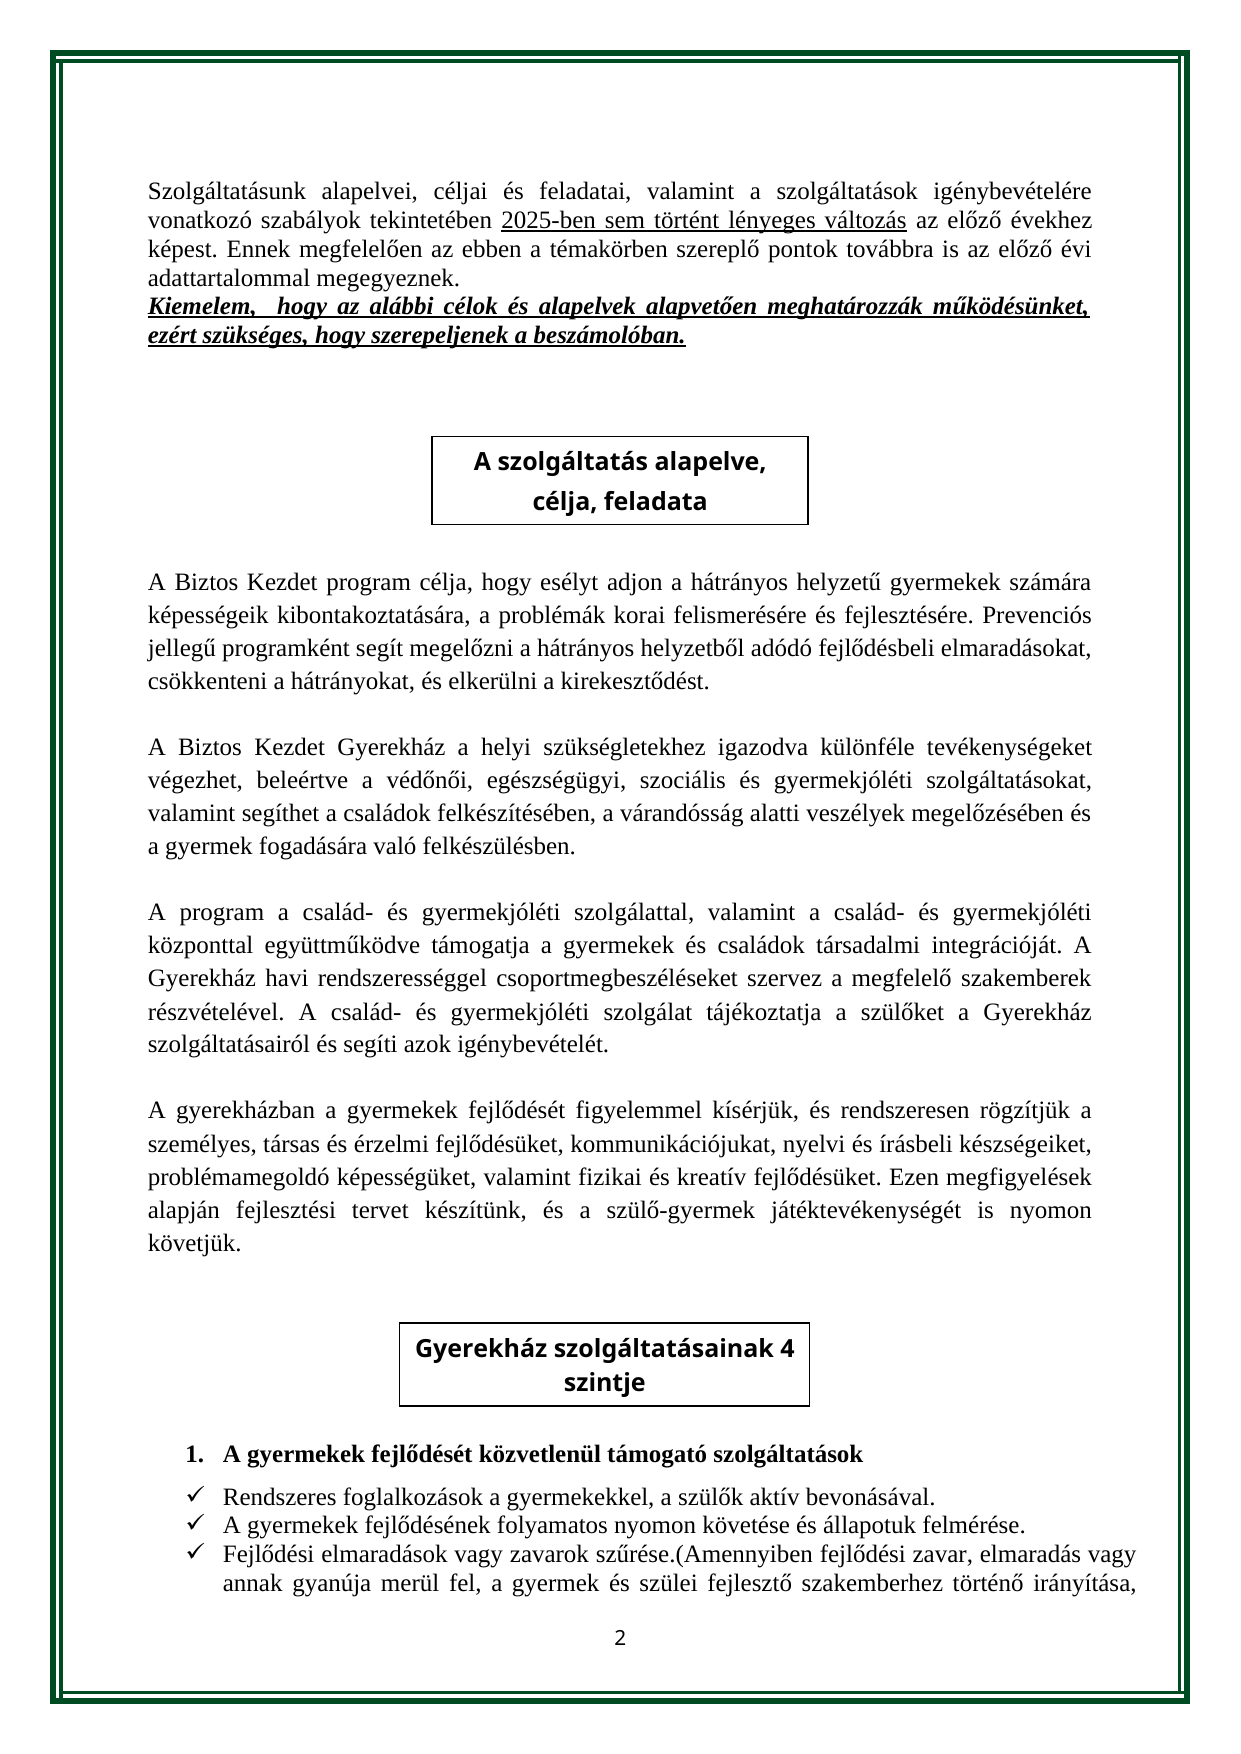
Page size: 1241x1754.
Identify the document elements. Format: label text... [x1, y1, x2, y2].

list A gyermekek fejlődésének folyamatos nyomon követése és állapotuk felmérése. [185, 1511, 1137, 1539]
text A Biztos Kezdet Gyerekház a helyi szükségletekhez igazodva különféle tevékenységeket végezhet, beleértve a védőnői, egészségügyi, szociális és gyermekjóléti szolgáltatásokat, valamint segíthet a családok felkészítésében, a várandósság alatti veszélyek megelőzésében és a gyermek fogadására való felkészülésben. [148, 732, 1092, 860]
text A gyerekházban a gyermekek fejlődését figyelemmel kísérjük, és rendszeresen rögzítjük a személyes, társas és érzelmi fejlődésüket, kommunikációjukat, nyelvi és írásbeli készségeiket, problémamegoldó képességüket, valamint fizikai és kreatív fejlődésüket. Ezen megfigyelések alapján fejlesztési tervet készítünk, és a szülő-gyermek játéktevékenységét is nyomon követjük. [148, 1096, 1092, 1256]
list Rendszeres foglalkozások a gyermekekkel, a szülők aktív bevonásával. [185, 1482, 1137, 1511]
text A Biztos Kezdet program célja, hogy esélyt adjon a hátrányos helyzetű gyermekek számára képességeik kibontakoztatására, a problémák korai felismerésére és fejlesztésére. Prevenciós jellegű programként segít megelőzni a hátrányos helyzetből adódó fejlődésbeli elmaradásokat, csökkenteni a hátrányokat, és elkerülni a kirekesztődést. [148, 567, 1092, 695]
text Kiemelem, hogy az alábbi célok és alapelvek alapvetően meghatározzák működésünket, ezért szükséges, hogy szerepeljenek a beszámolóban. [148, 291, 1092, 349]
text Szolgáltatásunk alapelvei, céljai és feladatai, valamint a szolgáltatások igénybevételére vonatkozó szabályok tekintetében 2025-ben sem történt lényeges változás az előző évekhez képest. Ennek megfelelően az ebben a témakörben szereplő pontok továbbra is az előző évi adattartalommal megegyeznek. [148, 176, 1092, 291]
list A gyermekek fejlődését közvetlenül támogató szolgáltatások [185, 1439, 1137, 1467]
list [185, 1539, 1137, 1597]
text A program a család- és gyermekjóléti szolgálattal, valamint a család- és gyermekjóléti központtal együttműködve támogatja a gyermekek és családok társadalmi integrációját. A Gyerekház havi rendszerességgel csoportmegbeszéléseket szervez a megfelelő szakemberek részvételével. A család- és gyermekjóléti szolgálat tájékoztatja a szülőket a Gyerekház szolgáltatásairól és segíti azok igénybevételét. [148, 897, 1092, 1058]
